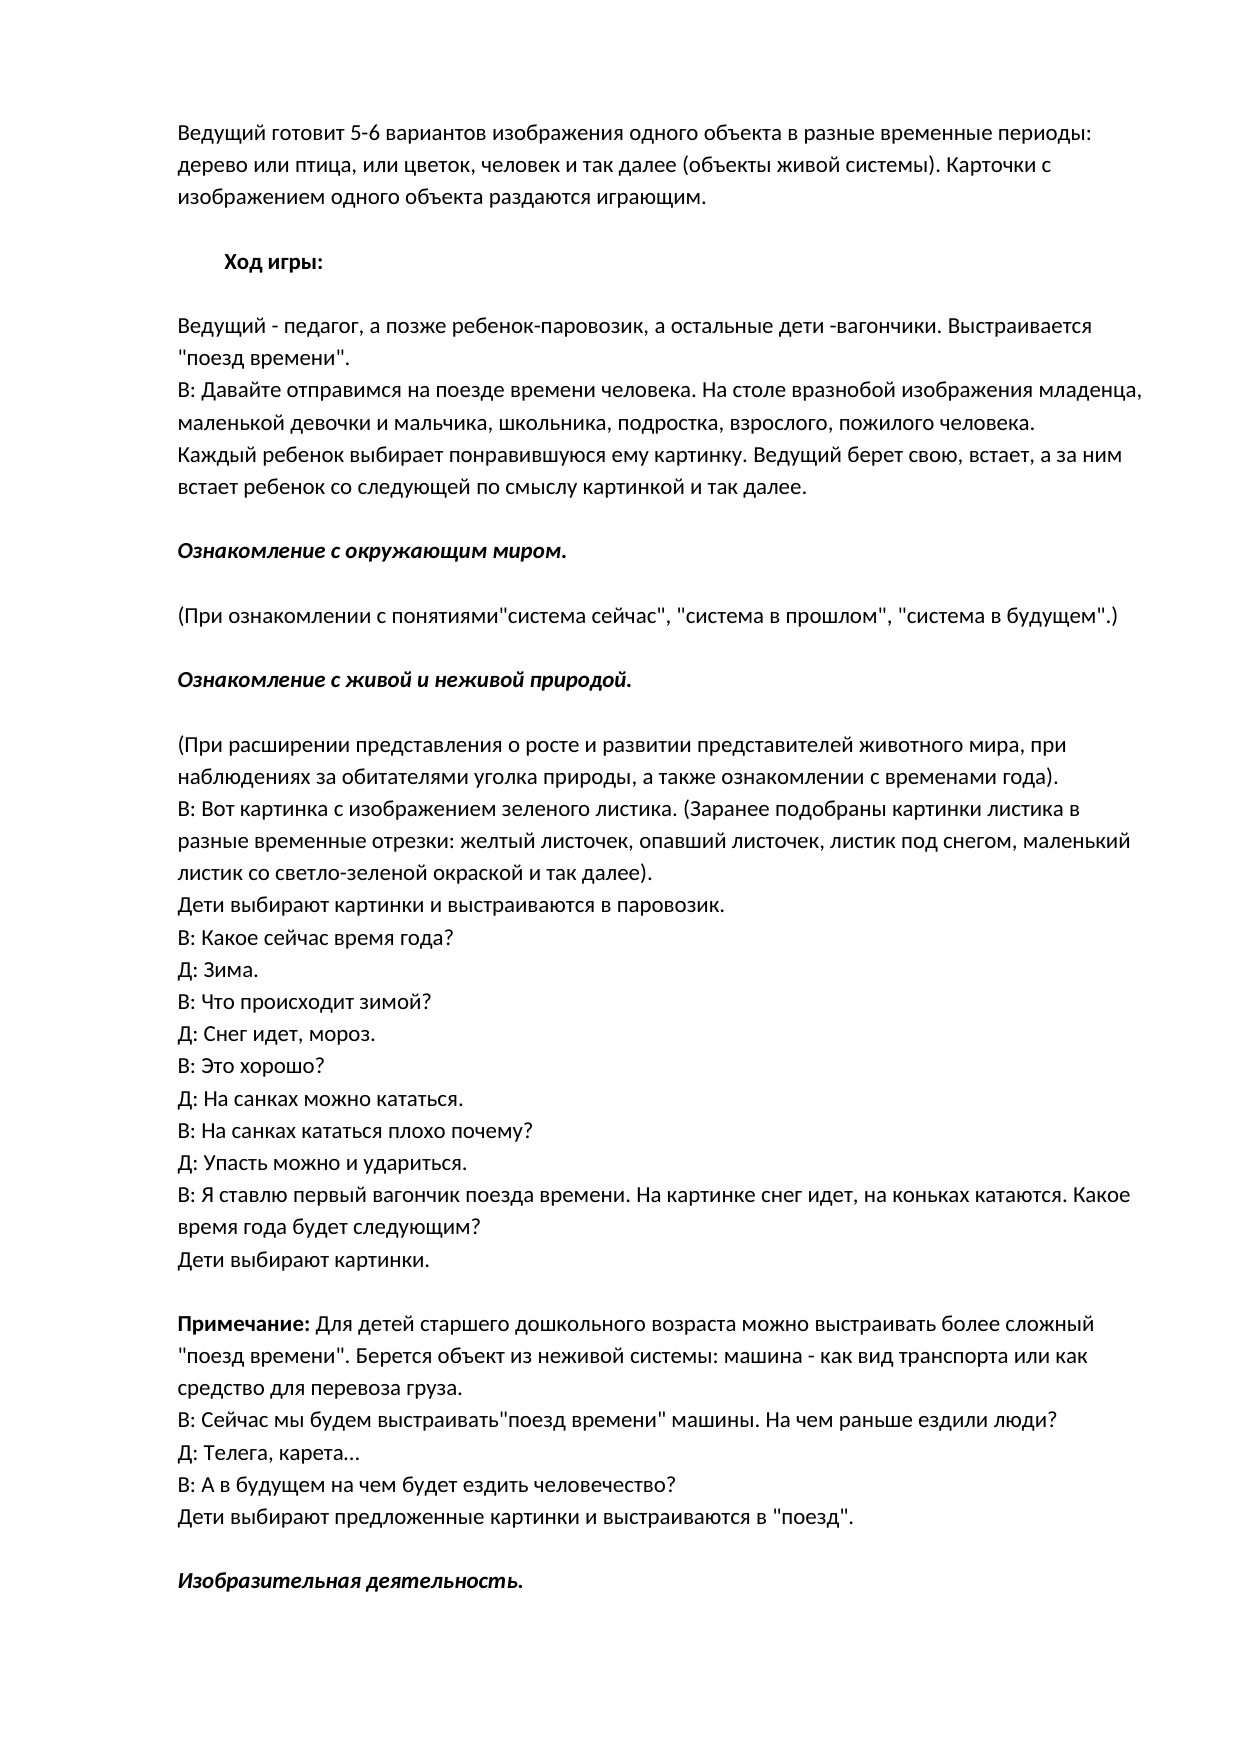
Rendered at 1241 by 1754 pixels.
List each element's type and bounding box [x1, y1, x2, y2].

text [177, 118, 1152, 1627]
